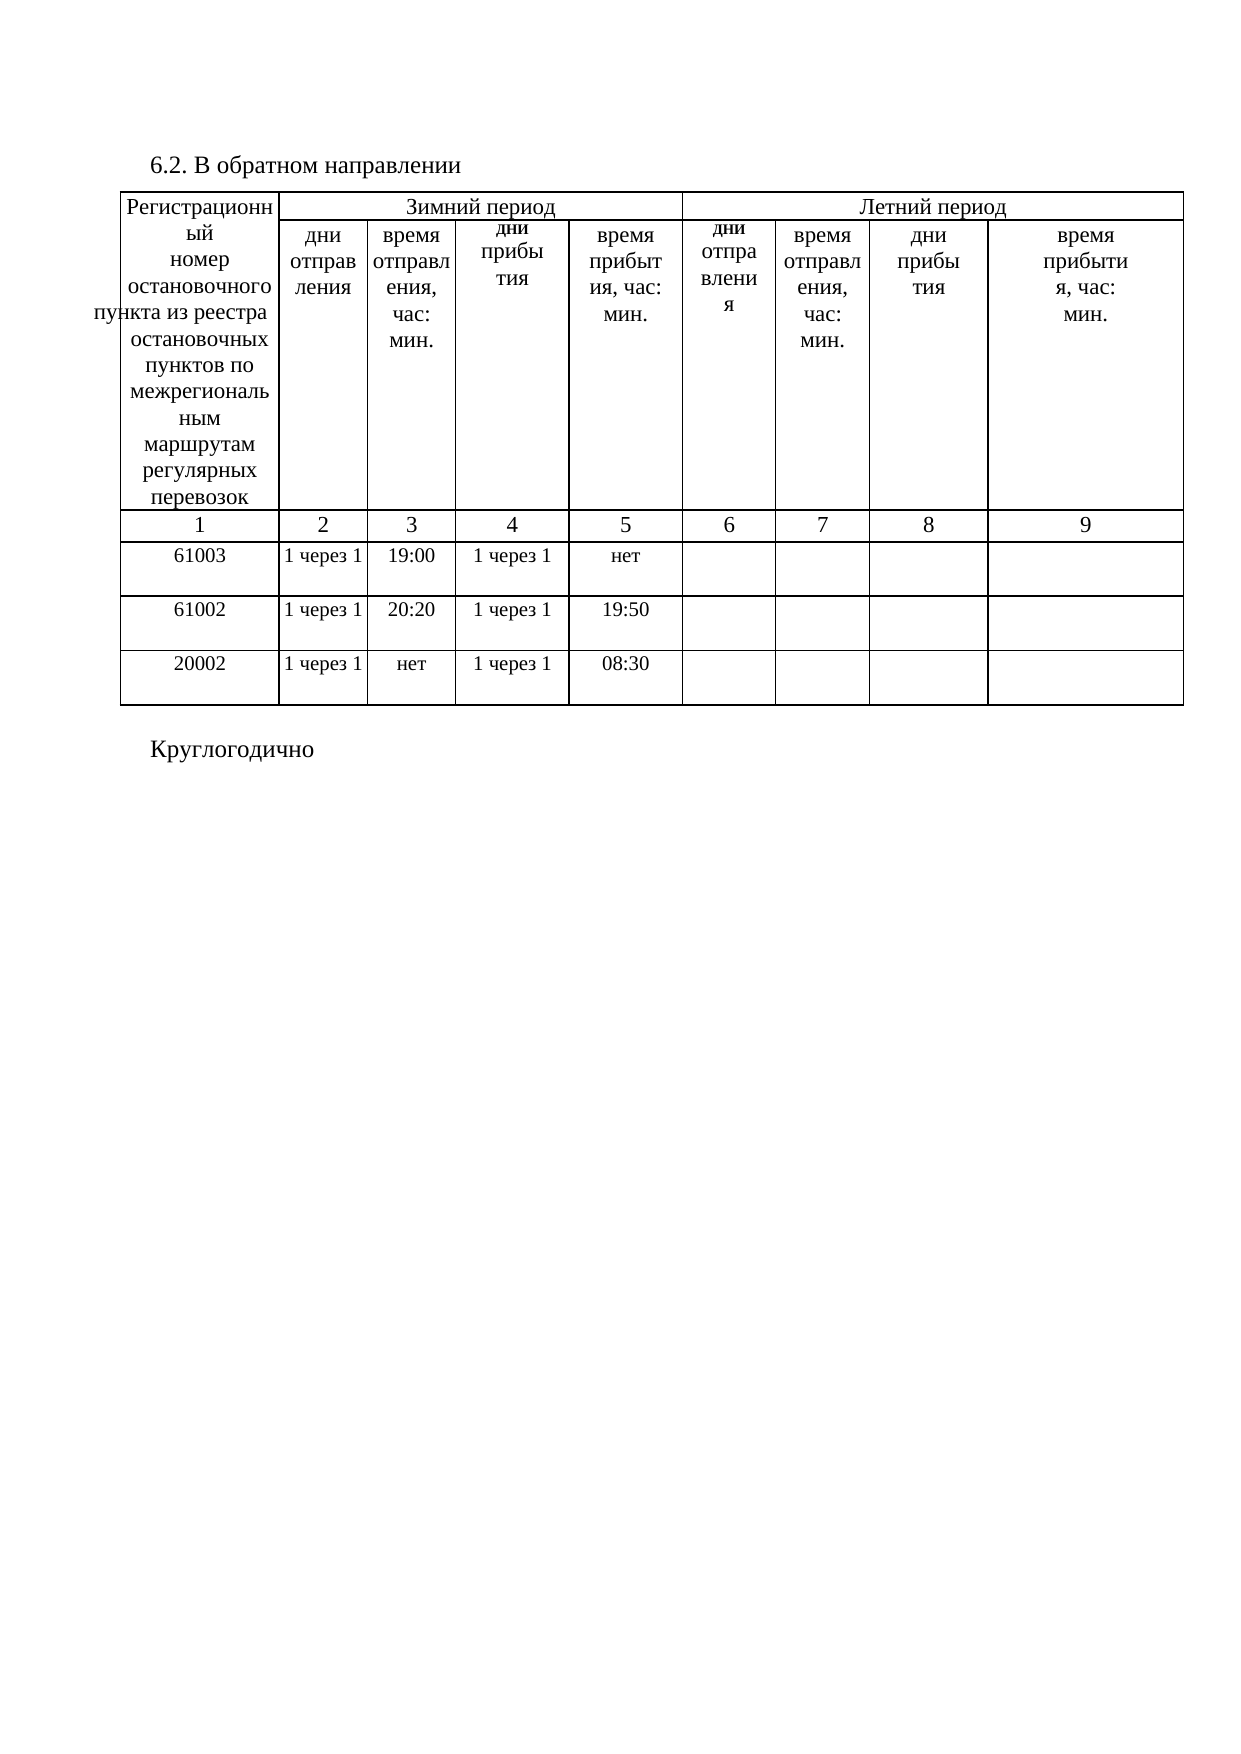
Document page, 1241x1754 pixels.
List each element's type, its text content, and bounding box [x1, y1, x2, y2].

table_cell [870, 651, 987, 704]
table_cell 7 [776, 511, 869, 541]
table_header Регистрационный номер остановочного пункта из реестра остановочных пунктов по межрегиональным маршрутам регулярных перевозок [121, 193, 278, 509]
table_cell 1 через 1 [456, 651, 568, 704]
table_cell [776, 543, 869, 595]
table_cell дни отправ ления [280, 221, 367, 509]
table_cell [776, 597, 869, 650]
table_cell нет [368, 651, 455, 704]
table_cell [683, 543, 775, 595]
table_cell 1 через 1 [456, 597, 568, 650]
table_cell время отправл ения, час: мин. [776, 221, 869, 509]
table_cell 3 [368, 511, 455, 541]
table_cell 20:20 [368, 597, 455, 650]
table_cell 5 [570, 511, 682, 541]
table_cell 19:00 [368, 543, 455, 595]
table_cell 6 [683, 511, 775, 541]
table_cell [683, 597, 775, 650]
table_cell дни прибы тия [870, 221, 987, 509]
table_cell 1 через 1 [280, 597, 367, 650]
table_cell 1 через 1 [280, 651, 367, 704]
table_cell [870, 597, 987, 650]
table_cell время прибыт ия, час: мин. [570, 221, 682, 509]
table_cell 2 [280, 511, 367, 541]
table_cell [989, 597, 1183, 650]
table_cell 1 [121, 511, 278, 541]
table_cell 20002 [121, 651, 278, 704]
table_cell ДНИ прибы тия [456, 221, 568, 509]
table_cell 9 [989, 511, 1183, 541]
table_cell время отправл ения, час: мин. [368, 221, 455, 509]
table_header Летний период [683, 193, 1183, 219]
table_cell 8 [870, 511, 987, 541]
table_cell 08:30 [570, 651, 682, 704]
text 6.2. В обратном направлении [150, 150, 1090, 179]
table_cell [776, 651, 869, 704]
table_cell 1 через 1 [456, 543, 568, 595]
table_cell [870, 543, 987, 595]
table_cell нет [570, 543, 682, 595]
table_cell [989, 543, 1183, 595]
table_cell 1 через 1 [280, 543, 367, 595]
table_cell 4 [456, 511, 568, 541]
table_header Зимний период [280, 193, 682, 219]
table_cell 19:50 [570, 597, 682, 650]
table_cell 61003 [121, 543, 278, 595]
table_cell ДНИ отпра влени я [683, 221, 775, 509]
table_cell 61002 [121, 597, 278, 650]
table_cell время прибыти я, час: мин. [989, 221, 1183, 509]
text Круглогодично [150, 734, 1090, 763]
table_cell [683, 651, 775, 704]
table_cell [989, 651, 1183, 704]
